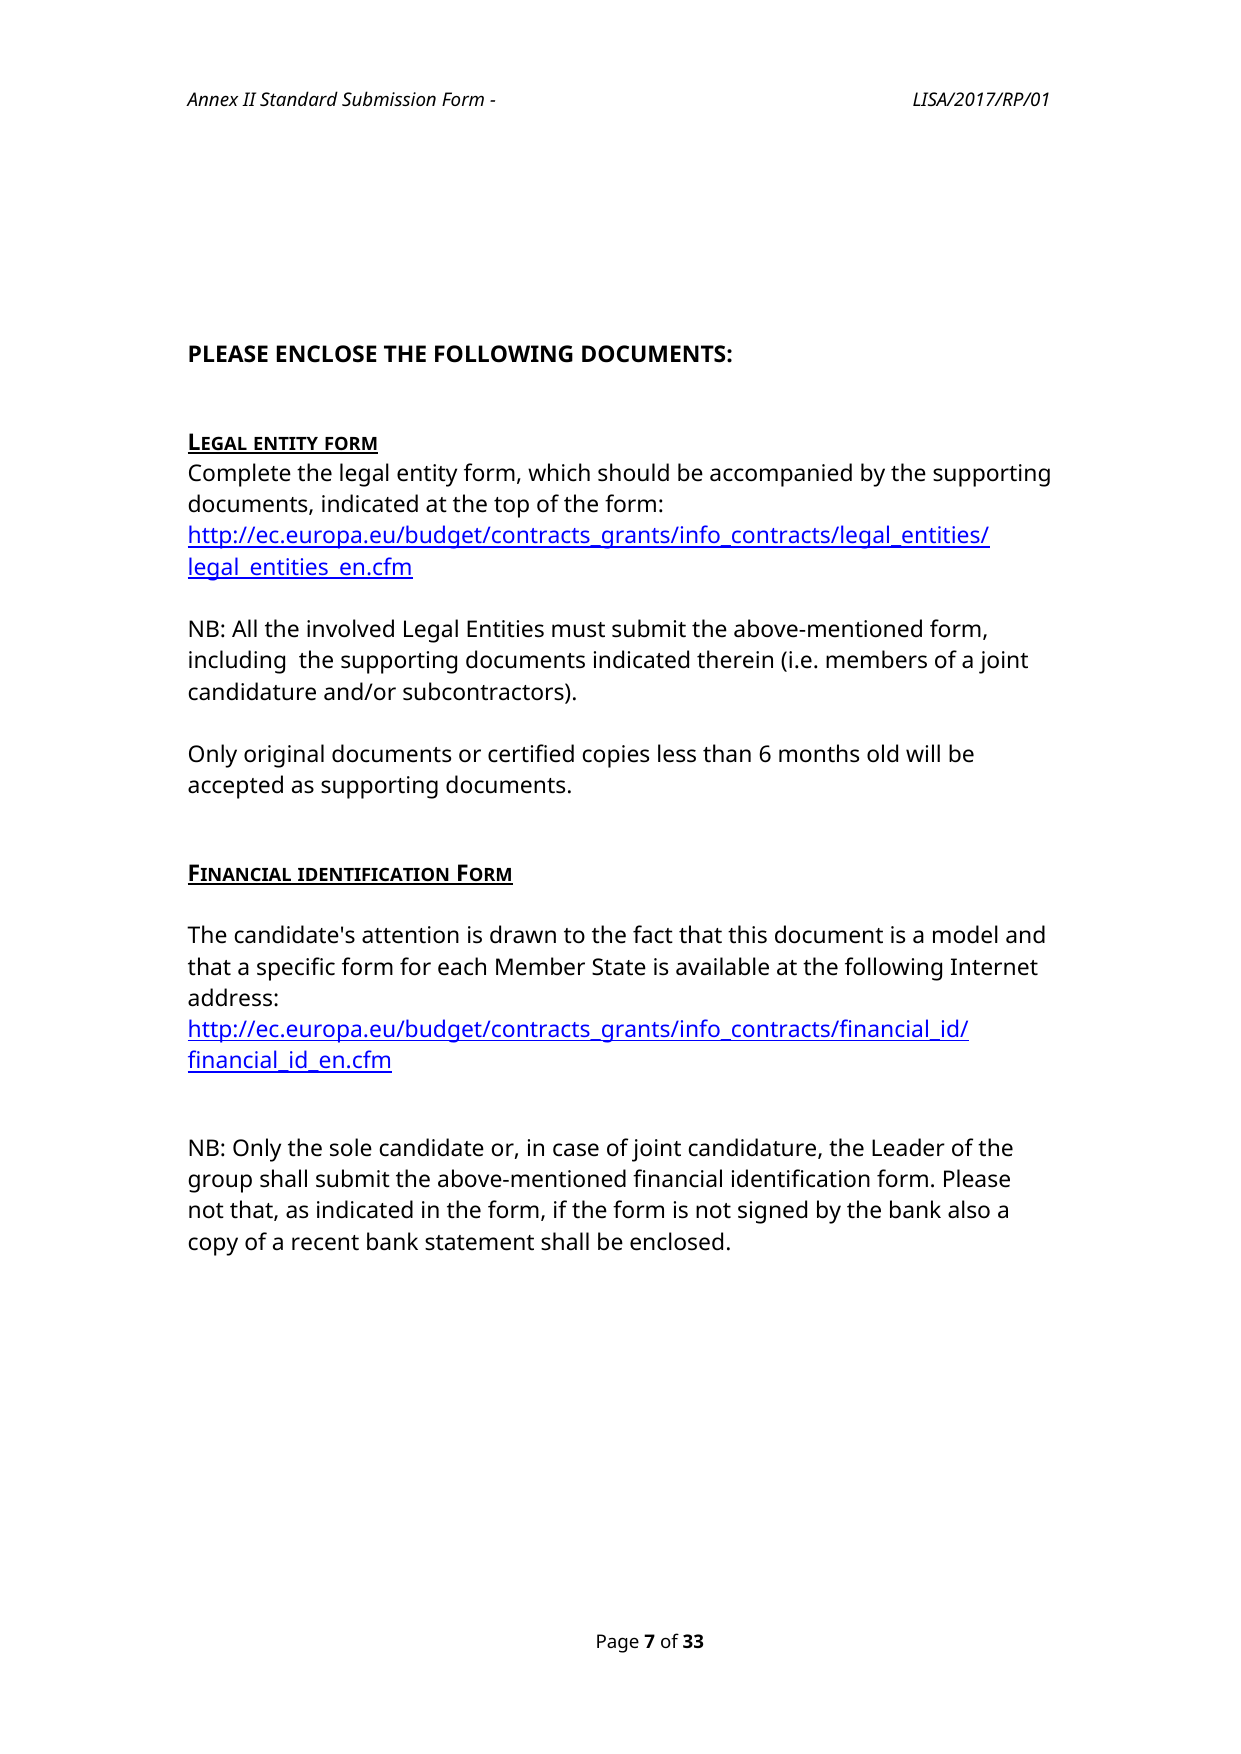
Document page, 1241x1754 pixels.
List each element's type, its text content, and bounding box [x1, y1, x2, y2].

text NB: Only the sole candidate or, in case of joint candidature, the Leader of the group shall submit the above-mentioned financial identification form. Please not that, as indicated in the form, if the form is not signed by the bank also a copy of a recent bank statement shall be enclosed. [187, 1132, 1053, 1257]
list PLEASE ENCLOSE THE FOLLOWING DOCUMENTS: [187, 338, 1053, 369]
text Financial identification Form [187, 857, 1053, 888]
text NB: All the involved Legal Entities must submit the above-mentioned form, including the supporting documents indicated therein (i.e. members of a joint candidature and/or subcontractors). [187, 613, 1053, 707]
text Complete the legal entity form, which should be accompanied by the supporting documents, indicated at the top of the form: [187, 457, 1053, 519]
text http://ec.europa.eu/budget/contracts_grants/info_contracts/legal_entities/legal_entities_en.cfm [187, 519, 1053, 582]
text http://ec.europa.eu/budget/contracts_grants/info_contracts/financial_id/financial_id_en.cfm [187, 1013, 1053, 1076]
text Legal entity form [187, 426, 1053, 457]
text Only original documents or certified copies less than 6 months old will be accepted as supporting documents. [187, 738, 1053, 801]
text The candidate's attention is drawn to the fact that this document is a model and that a specific form for each Member State is available at the following Internet address: [187, 919, 1053, 1013]
